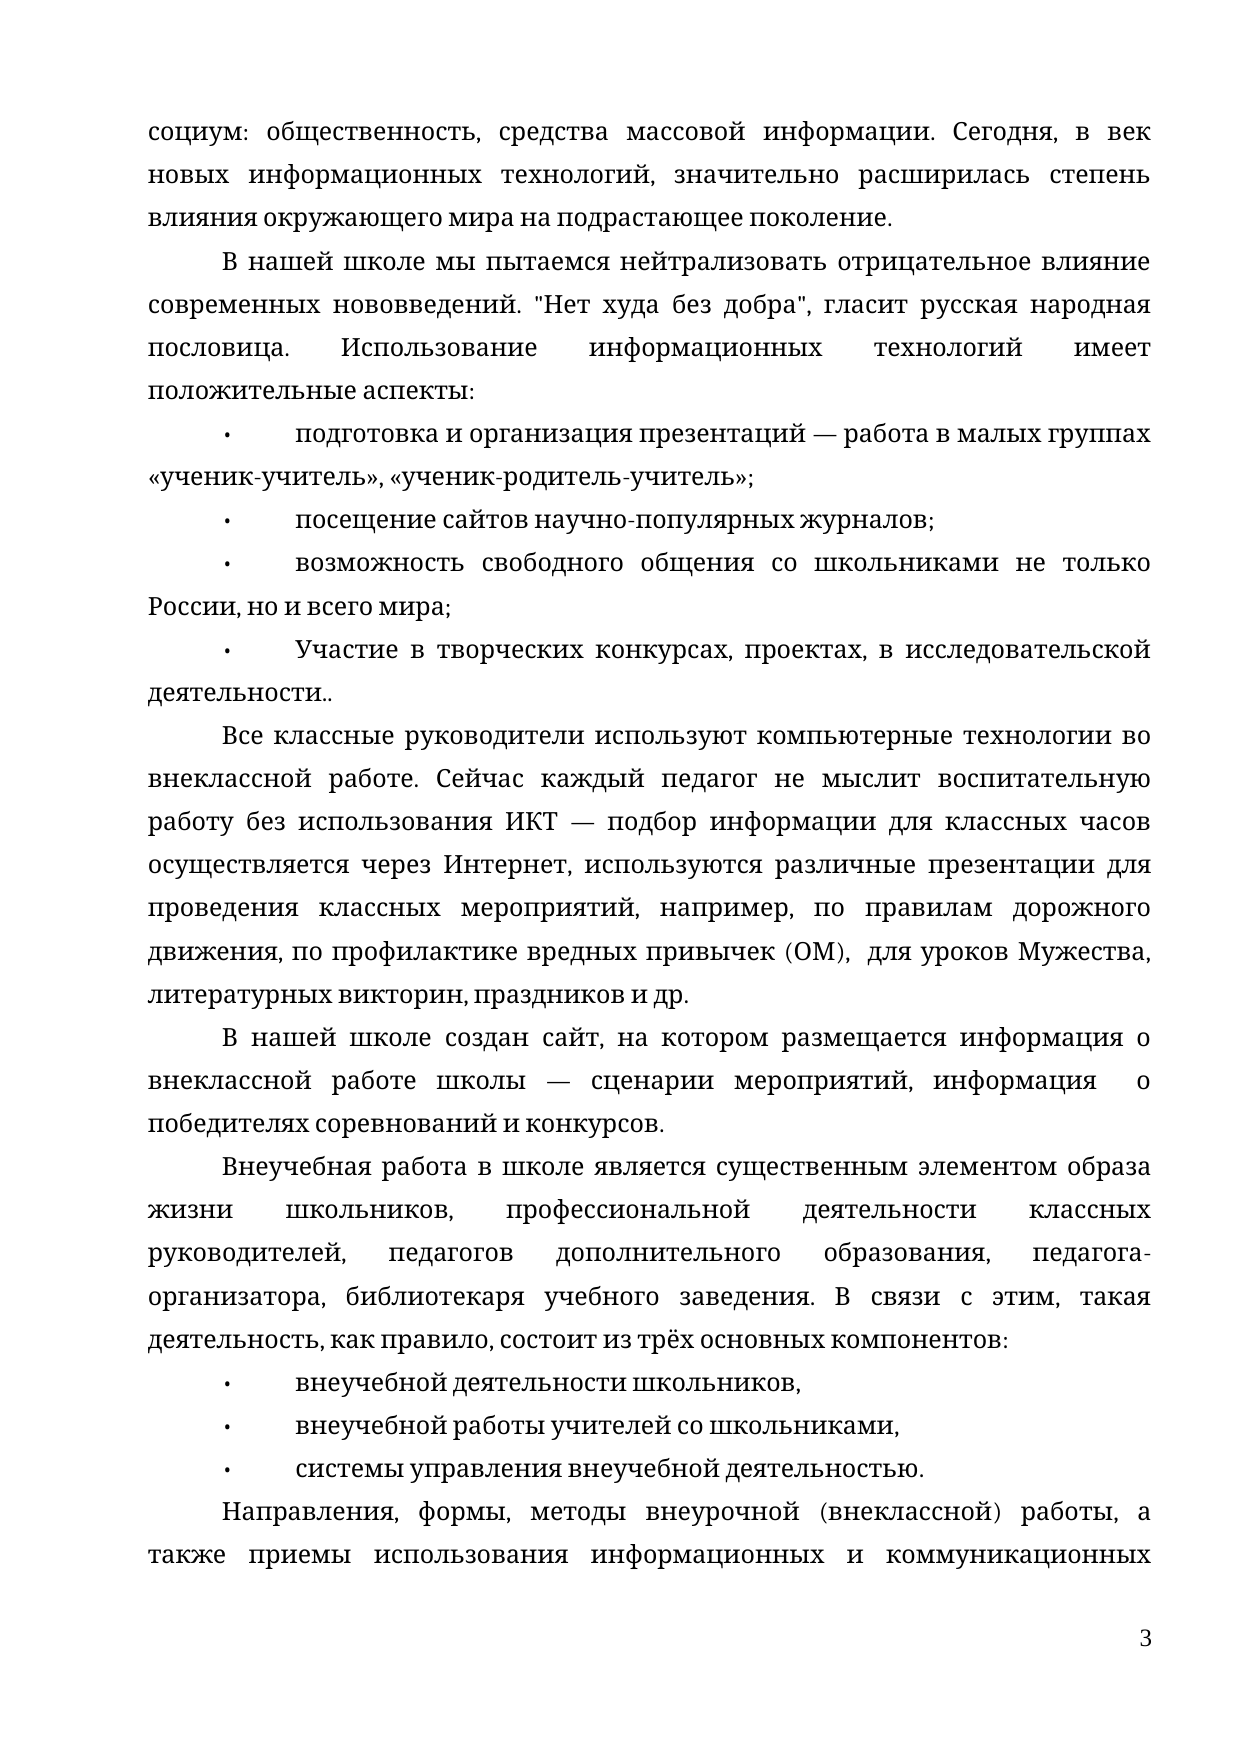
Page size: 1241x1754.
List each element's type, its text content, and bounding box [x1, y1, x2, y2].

text В нашей школе создан сайт, на котором размещается информация о внеклассной работе школы — сценарии мероприятий, информация о победителях соревнований и конкурсов. [148, 1024, 1152, 1139]
text • внеучебной работы учителей со школьниками, [148, 1412, 1152, 1441]
text • внеучебной деятельности школьников, [148, 1369, 1152, 1397]
text • системы управления внеучебной деятельностью. [148, 1455, 1152, 1484]
text Внеучебная работа в школе является существенным элементом образа жизни школьников, профессиональной деятельности классных руководителей, педагогов дополнительного образования, педагога-организатора, библиотекаря учебного заведения. В связи с этим, такая деятельность, как правило, состоит из трёх основных компонентов: [148, 1153, 1152, 1354]
text • посещение сайтов научно-популярных журналов; [148, 506, 1152, 535]
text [148, 118, 1152, 233]
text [148, 1498, 1152, 1570]
text Все классные руководители используют компьютерные технологии во внеклассной работе. Сейчас каждый педагог не мыслит воспитательную работу без использования ИКТ — подбор информации для классных часов осуществляется через Интернет, используются различные презентации для проведения классных мероприятий, например, по правилам дорожного движения, по профилактике вредных привычек (ОМ), для уроков Мужества, литературных викторин, праздников и др. [148, 722, 1152, 1009]
text • возможность свободного общения со школьниками не только России, но и всего мира; [148, 549, 1152, 621]
text • подготовка и организация презентаций — работа в малых группах «ученик-учитель», «ученик-родитель-учитель»; [148, 420, 1152, 492]
text • Участие в творческих конкурсах, проектах, в исследовательской деятельности.. [148, 636, 1152, 707]
text В нашей школе мы пытаемся нейтрализовать отрицательное влияние современных нововведений. "Нет худа без добра", гласит русская народная пословица. Использование информационных технологий имеет положительные аспекты: [148, 247, 1152, 406]
